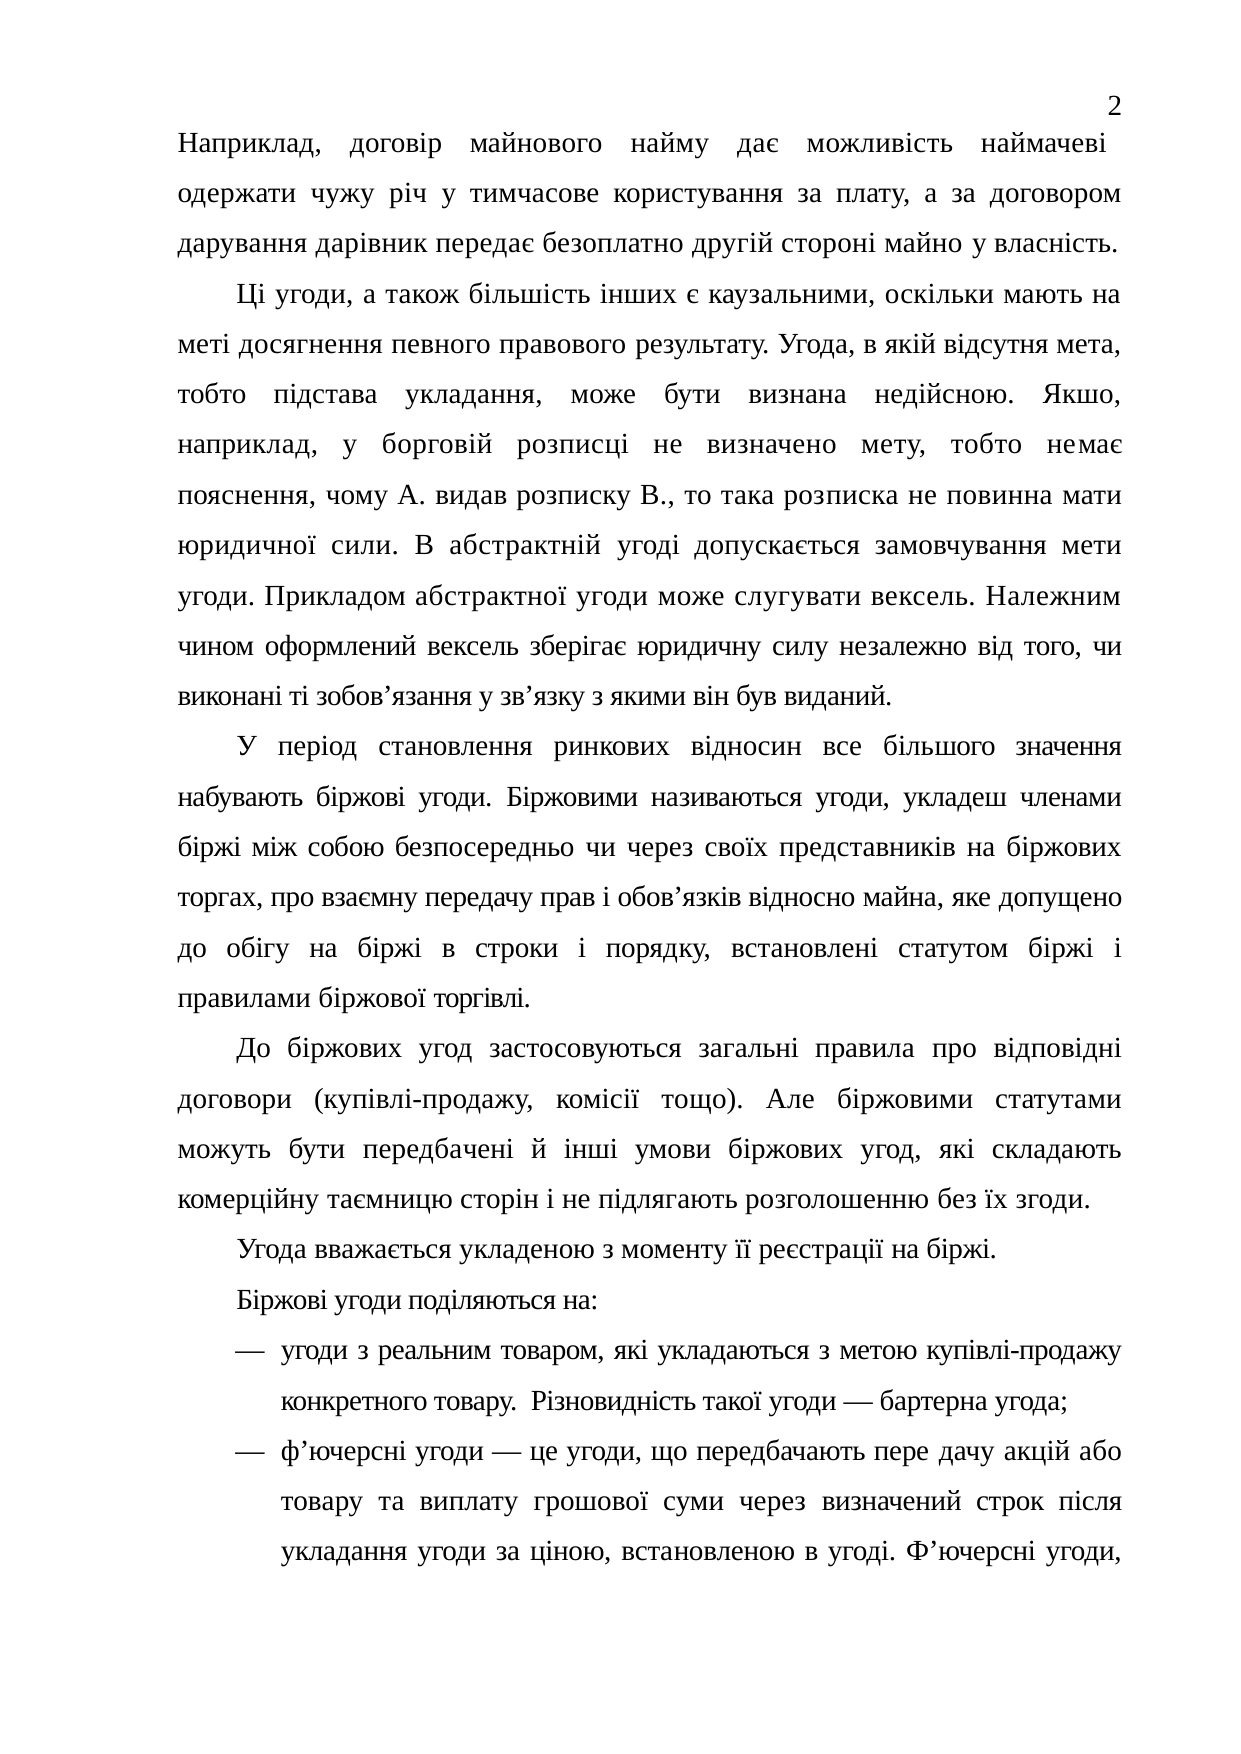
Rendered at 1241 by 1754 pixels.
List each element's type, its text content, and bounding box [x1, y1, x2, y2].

text До біржових угод застосовуються загальні правила про відповідні договори (купівлі-продажу, комісії тощо). Але біржовими статутами можуть бути передбачені й інші умови біржових угод, які складають комерційну таємницю сторін і не підлягають розголошенню без їх згоди. [177, 1031, 1122, 1215]
text У період становлення ринкових відносин все більшого значення набувають біржові угоди. Біржовими називаються угоди, укладеш членами біржі між собою безпосередньо чи через своїх представників на біржових торгах, про взаємну передачу прав і обов’язків відносно майна, яке допущено до обігу на біржі в строки і порядку, встановлені статутом біржі і правилами біржової торгівлі. [177, 729, 1122, 1014]
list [235, 1433, 1122, 1567]
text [177, 125, 1122, 259]
text Ці угоди, а також більшість інших є каузальними, оскільки мають на меті досягнення певного правового результату. Угода, в якій відсутня мета, тобто підстава укладання, може бути визнана недійсною. Якшо, наприклад, у борговій розписці не визначено мету, тобто немає пояснення, чому А. видав розписку В., то така розписка не повинна мати юридичної сили. В абстрактній угоді допускається замовчування мети угоди. Прикладом абстрактної угоди може слугувати вексель. Належним чином оформлений вексель зберігає юридичну силу незалежно від того, чи виконані ті зобов’язання у зв’язку з якими він був виданий. [177, 276, 1122, 712]
text Угода вважається укладеною з моменту її реєстрації на біржі. [177, 1232, 1122, 1265]
text Біржові угоди поділяються на: [177, 1282, 1122, 1316]
list угоди з реальним товаром, які укладаються з метою купівлі-продажу конкретного товару. Різновидність такої угоди — бартерна угода; [235, 1332, 1122, 1416]
